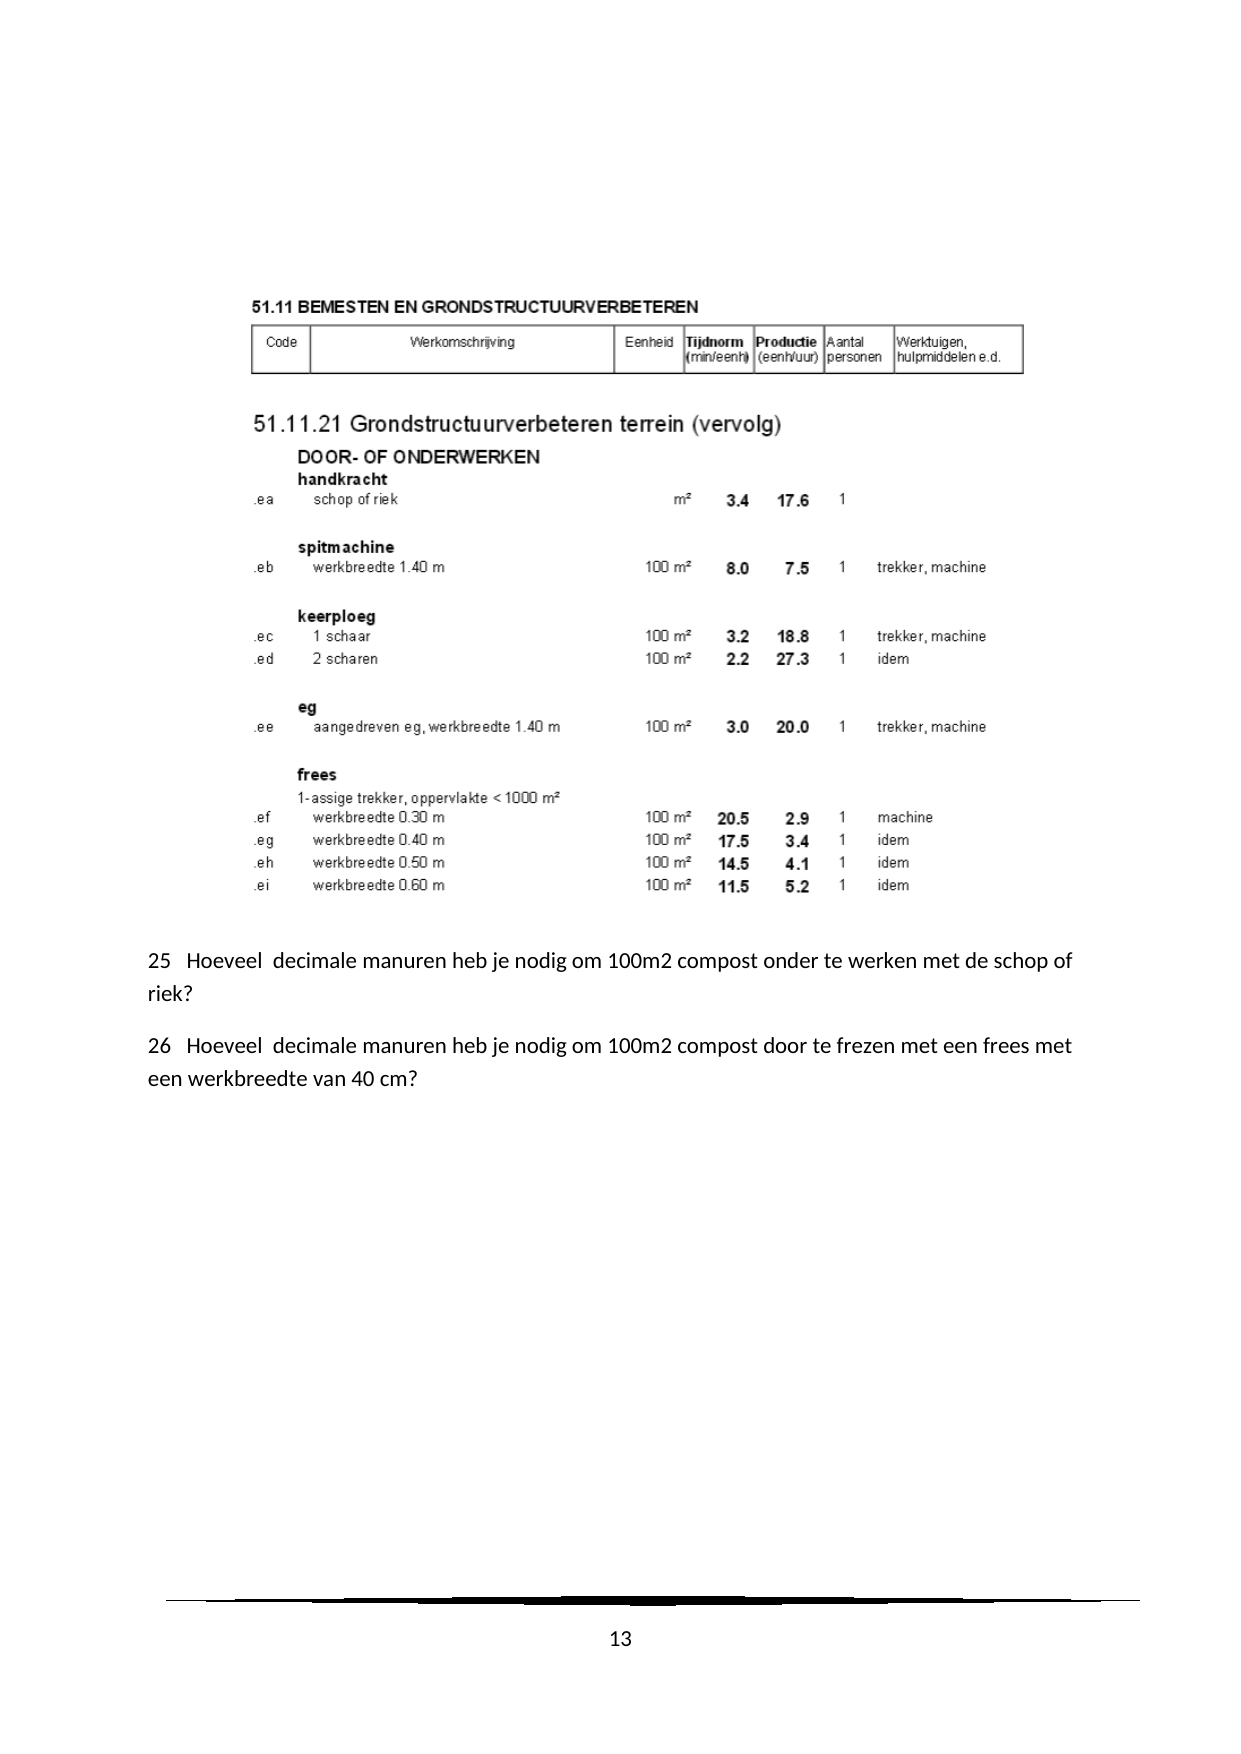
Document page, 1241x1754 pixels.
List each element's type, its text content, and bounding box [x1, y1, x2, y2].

text 26 Hoeveel decimale manuren heb je nodig om 100m2 compost door te frezen met een frees met een werkbreedte van 40 cm? [148, 1032, 1093, 1092]
picture [147, 253, 1093, 922]
text 25 Hoeveel decimale manuren heb je nodig om 100m2 compost onder te werken met de schop of riek? [148, 946, 1093, 1007]
